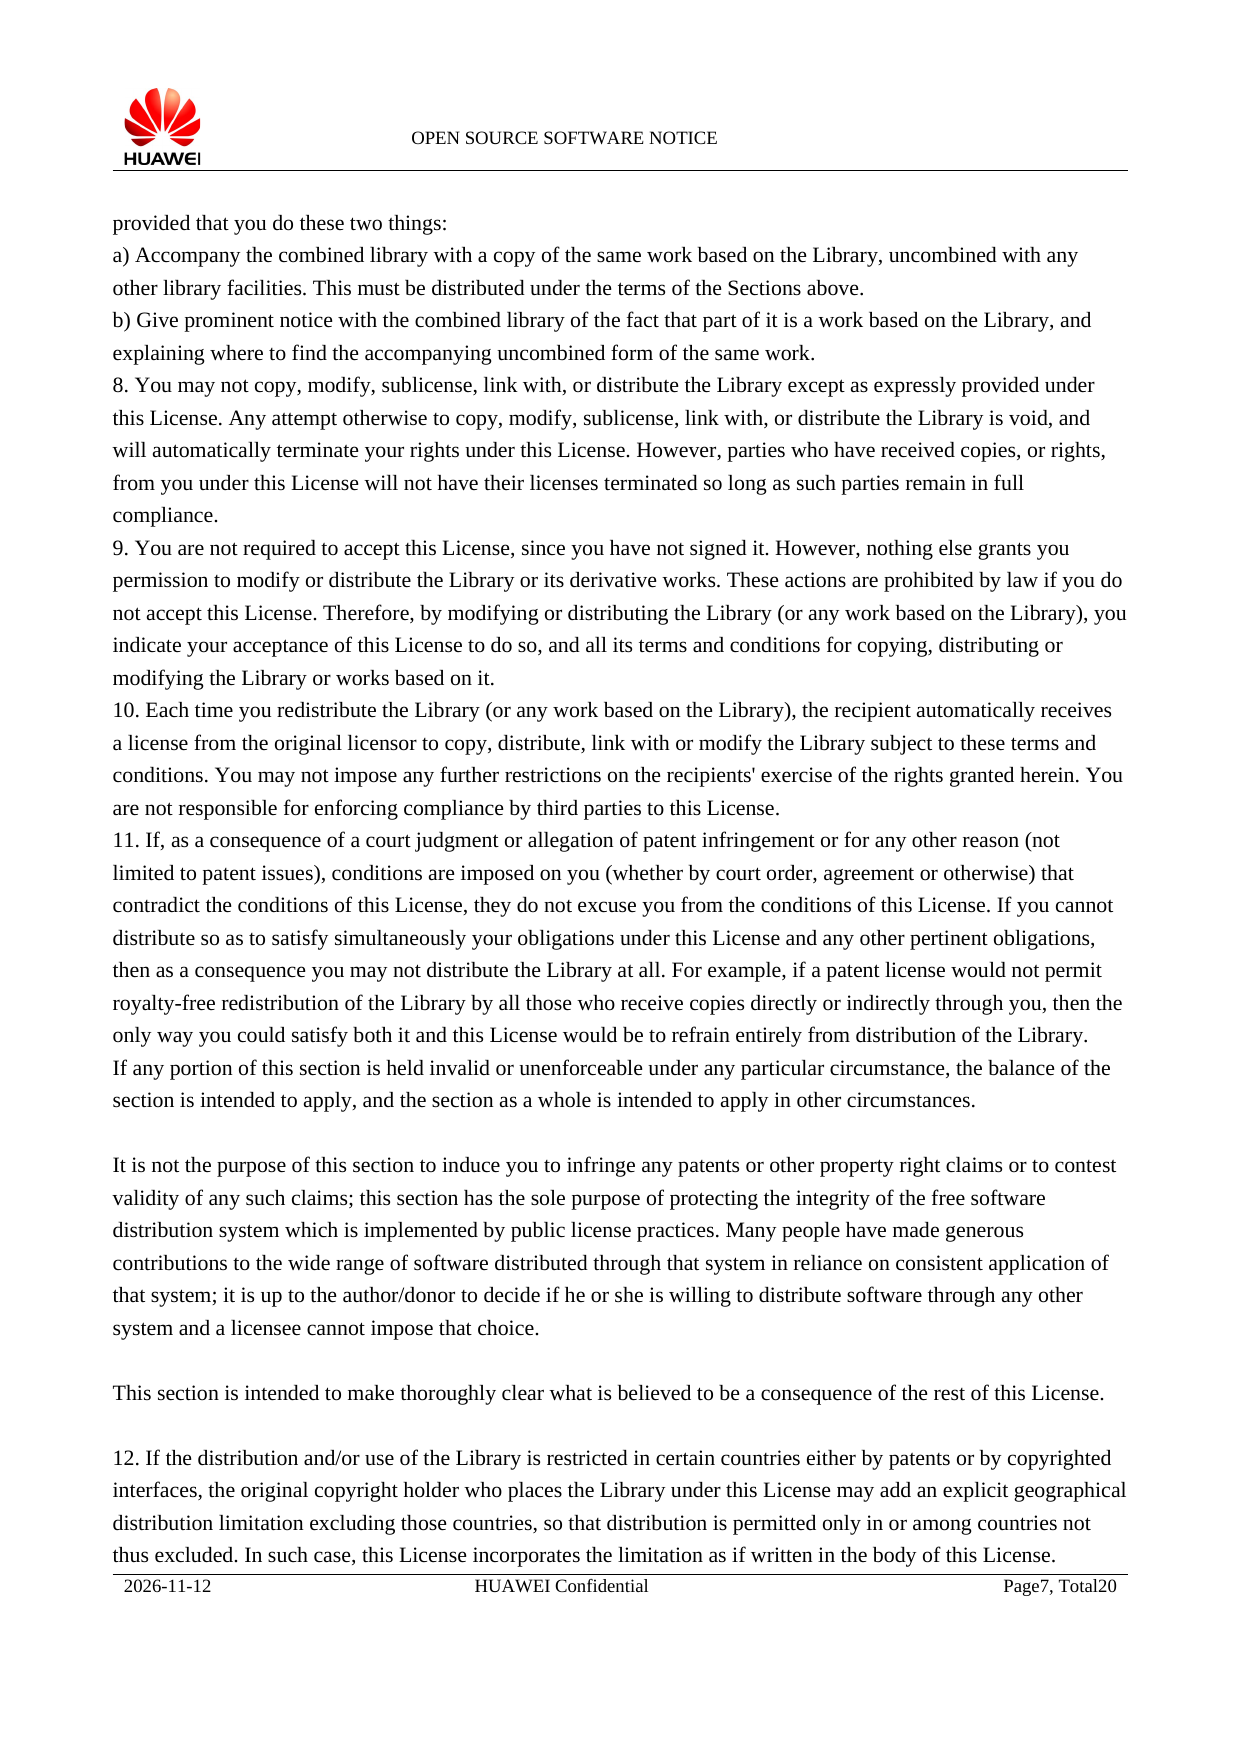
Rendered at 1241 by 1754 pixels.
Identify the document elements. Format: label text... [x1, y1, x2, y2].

text a) Accompany the combined library with a copy of the same work based on the Library, uncombined with any other library facilities. This must be distributed under the terms of the Sections above. [112, 239, 1128, 304]
text 12. If the distribution and/or use of the Library is restricted in certain countries either by patents or by copyrighted interfaces, the original copyright holder who places the Library under this License may add an explicit geographical distribution limitation excluding those countries, so that distribution is permitted only in or among countries not thus excluded. In such case, this License incorporates the limitation as if written in the body of this License. [112, 1441, 1128, 1571]
text If any portion of this section is held invalid or unenforceable under any particular circumstance, the balance of the section is intended to apply, and the section as a whole is intended to apply in other circumstances. [112, 1051, 1128, 1116]
text 9. You are not required to accept this License, since you have not signed it. However, nothing else grants you permission to modify or distribute the Library or its derivative works. These actions are prohibited by law if you do not accept this License. Therefore, by modifying or distributing the Library (or any work based on the Library), you indicate your acceptance of this License to do so, and all its terms and conditions for copying, distributing or modifying the Library or works based on it. [112, 531, 1128, 694]
text 8. You may not copy, modify, sublicense, link with, or distribute the Library except as expressly provided under this License. Any attempt otherwise to copy, modify, sublicense, link with, or distribute the Library is void, and will automatically terminate your rights under this License. However, parties who have received copies, or rights, from you under this License will not have their licenses terminated so long as such parties remain in full compliance. [112, 369, 1128, 531]
text This section is intended to make thoroughly clear what is believed to be a consequence of the rest of this License. [112, 1376, 1128, 1409]
picture [124, 88, 201, 165]
text 10. Each time you redistribute the Library (or any work based on the Library), the recipient automatically receives a license from the original licensor to copy, distribute, link with or modify the Library subject to these terms and conditions. You may not impose any further restrictions on the recipients' exercise of the rights granted herein. You are not responsible for enforcing compliance by third parties to this License. [112, 694, 1128, 824]
text 11. If, as a consequence of a court judgment or allegation of patent infringement or for any other reason (not limited to patent issues), conditions are imposed on you (whether by court order, agreement or otherwise) that contradict the conditions of this License, they do not excuse you from the conditions of this License. If you cannot distribute so as to satisfy simultaneously your obligations under this License and any other pertinent obligations, then as a consequence you may not distribute the Library at all. For example, if a patent license would not permit royalty-free redistribution of the Library by all those who receive copies directly or indirectly through you, then the only way you could satisfy both it and this License would be to refrain entirely from distribution of the Library. [112, 824, 1128, 1051]
text b) Give prominent notice with the combined library of the fact that part of it is a work based on the Library, and explaining where to find the accompanying uncombined form of the same work. [112, 304, 1128, 369]
text It is not the purpose of this section to induce you to infringe any patents or other property right claims or to contest validity of any such claims; this section has the sole purpose of protecting the integrity of the free software distribution system which is implemented by public license practices. Many people have made generous contributions to the wide range of software distributed through that system in reliance on consistent application of that system; it is up to the author/donor to decide if he or she is willing to distribute software through any other system and a licensee cannot impose that choice. [112, 1149, 1128, 1344]
